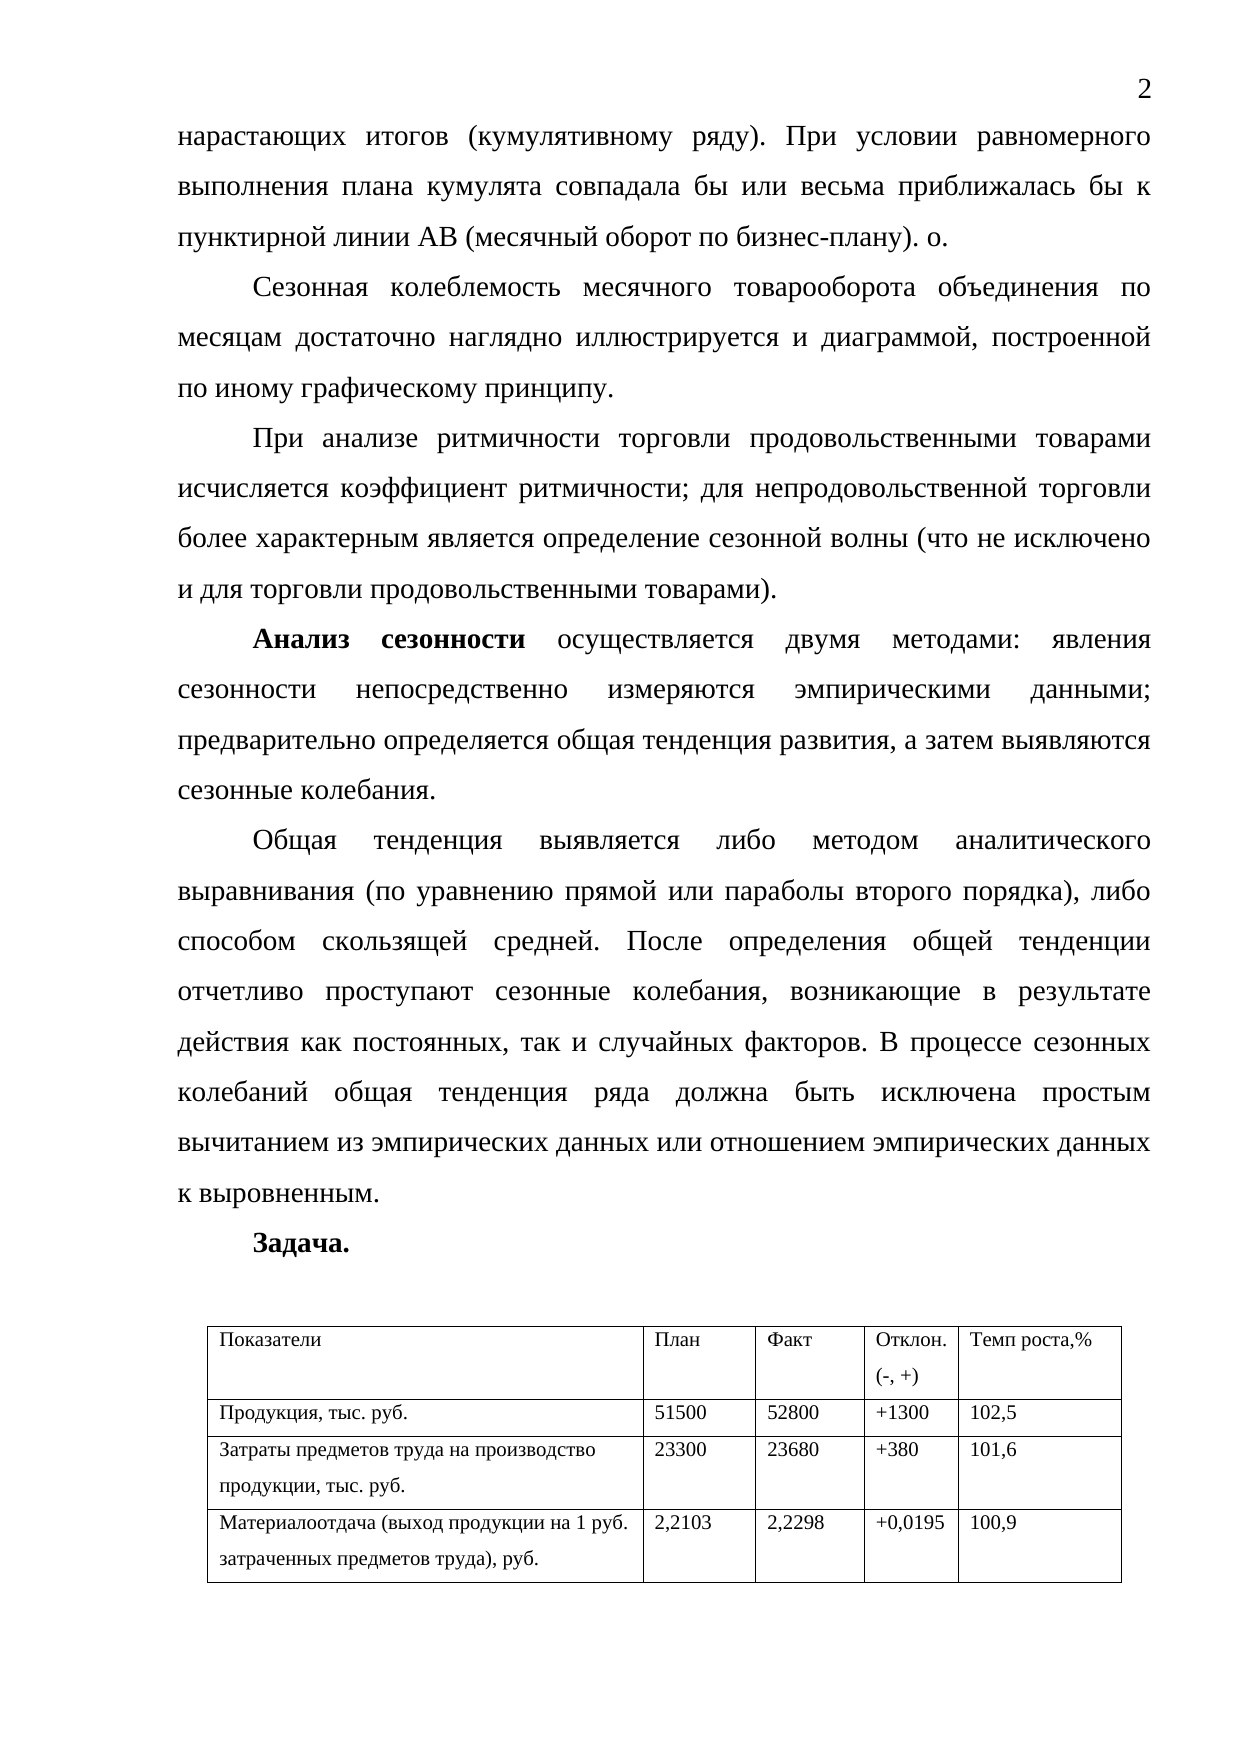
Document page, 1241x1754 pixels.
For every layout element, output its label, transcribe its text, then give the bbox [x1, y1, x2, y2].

table_cell +0,0195 [865, 1510, 958, 1582]
table_cell Продукция, тыс. руб. [208, 1400, 643, 1436]
table_cell 101,6 [959, 1437, 1121, 1509]
text Сезонная колеблемость месячного товарооборота объединения по месяцам достаточно наглядно иллюстрируется и диаграммой, построенной по иному графическому принципу. [177, 269, 1152, 403]
table_cell Материалоотдача (выход продукции на 1 руб. затраченных предметов труда), руб. [208, 1510, 643, 1582]
table_cell 102,5 [959, 1400, 1121, 1436]
table_header План [644, 1327, 755, 1399]
table_header Факт [756, 1327, 864, 1399]
text Задача. [177, 1225, 1152, 1258]
table_cell 23300 [644, 1437, 755, 1509]
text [177, 118, 1152, 252]
table_cell 2,2298 [756, 1510, 864, 1582]
table_header Отклон. (-, +) [865, 1327, 958, 1399]
table_cell +1300 [865, 1400, 958, 1436]
table_cell +380 [865, 1437, 958, 1509]
table_cell 23680 [756, 1437, 864, 1509]
table_cell 2,2103 [644, 1510, 755, 1582]
table_cell 51500 [644, 1400, 755, 1436]
table_header Показатели [208, 1327, 643, 1399]
text При анализе ритмичности торговли продовольственными товарами исчисляется коэффициент ритмичности; для непродовольственной торговли более характерным является определение сезонной волны (что не исключено и для торговли продовольственными товарами). [177, 420, 1152, 604]
text Анализ сезонности осуществляется двумя методами: явления сезонности непосредственно измеряются эмпирическими данными; предварительно определяется общая тенденция развития, а затем выявляются сезонные колебания. [177, 621, 1152, 806]
table_cell Затраты предметов труда на производство продукции, тыс. руб. [208, 1437, 643, 1509]
table_header Темп роста,% [959, 1327, 1121, 1399]
table_cell 52800 [756, 1400, 864, 1436]
text Общая тенденция выявляется либо методом аналитического выравнивания (по уравнению прямой или параболы второго порядка), либо способом скользящей средней. После определения общей тенденции отчетливо проступают сезонные колебания, возникающие в результате действия как постоянных, так и случайных факторов. В процессе сезонных колебаний общая тенденция ряда должна быть исключена простым вычитанием из эмпирических данных или отношением эмпирических данных к выровненным. [177, 822, 1152, 1208]
table_cell 100,9 [959, 1510, 1121, 1582]
